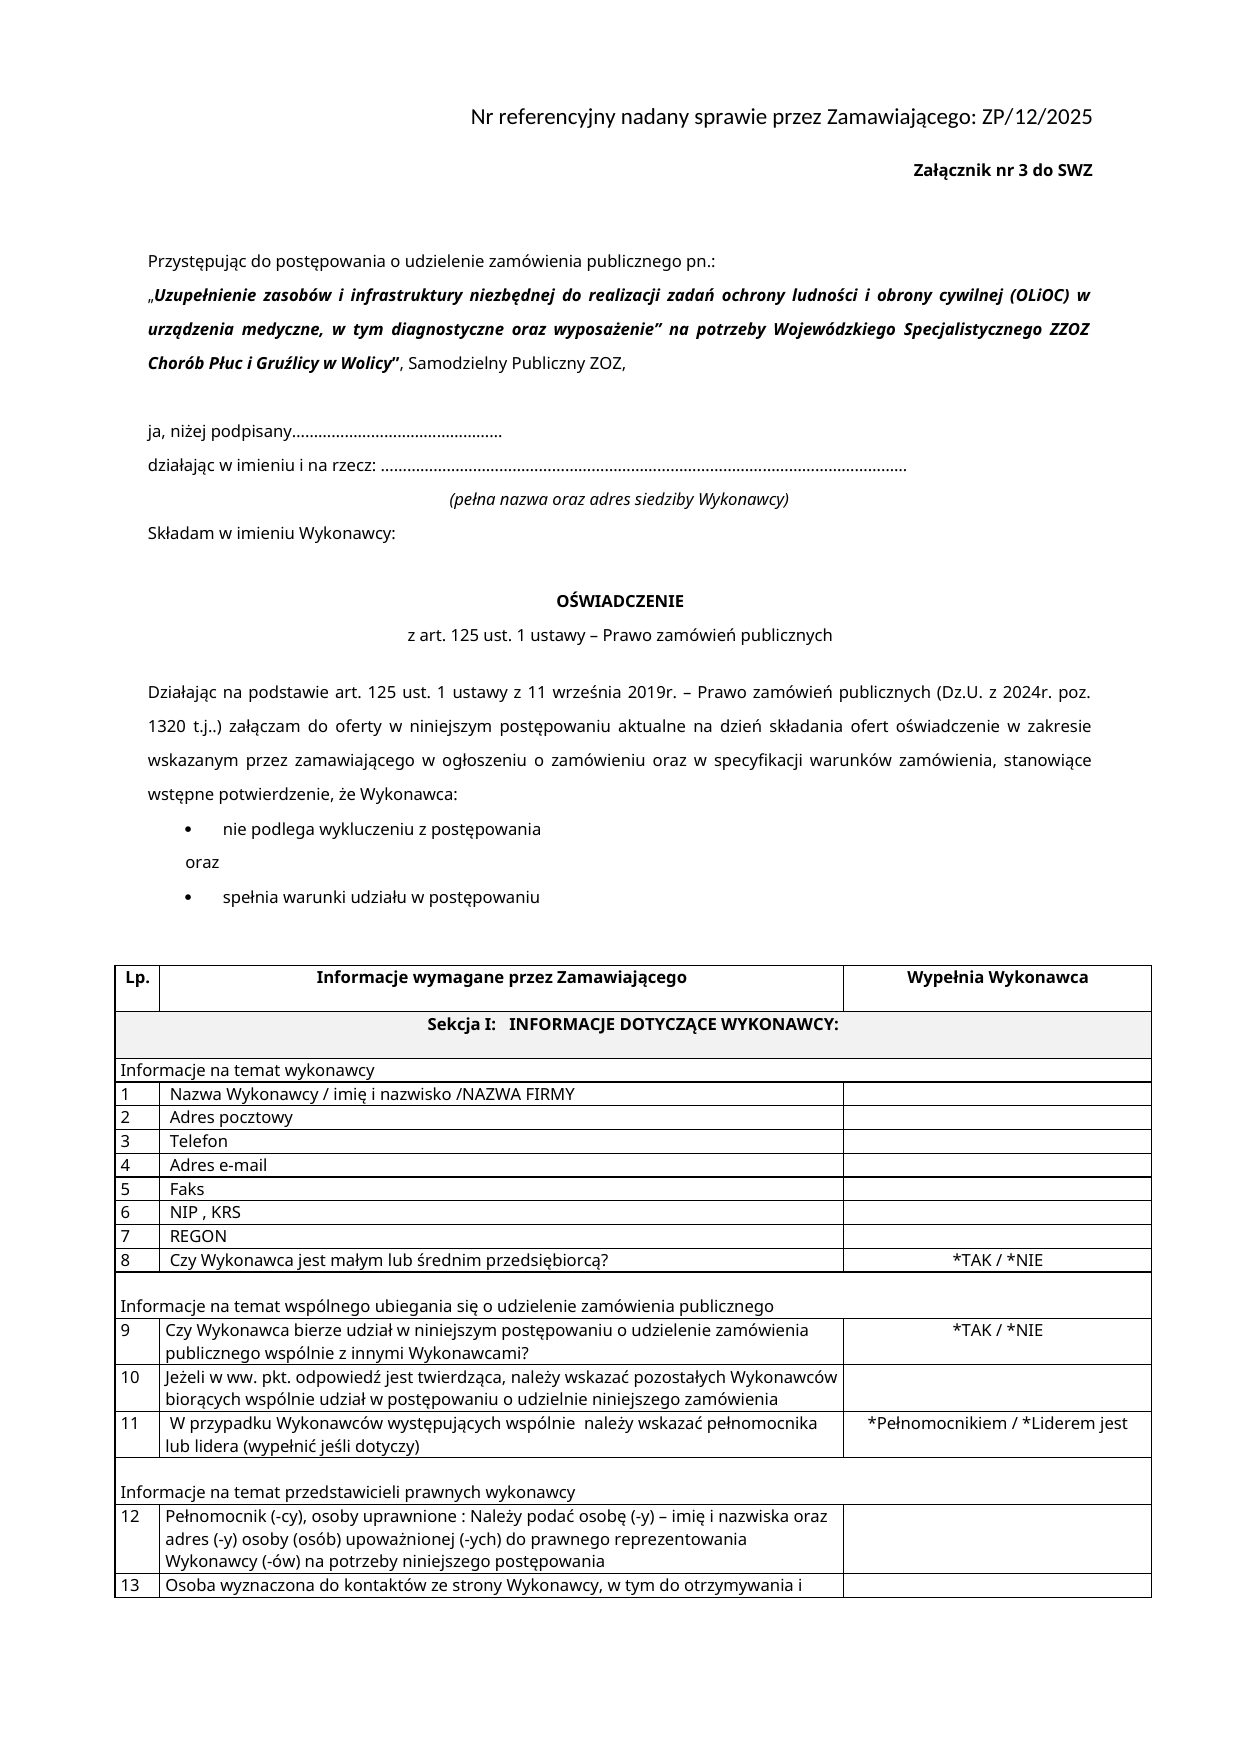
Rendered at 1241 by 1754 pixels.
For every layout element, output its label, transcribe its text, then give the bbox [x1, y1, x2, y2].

table_cell Sekcja I: INFORMACJE DOTYCZĄCE WYKONAWCY: [116, 1012, 1151, 1058]
table_cell *TAK / *NIE [844, 1319, 1151, 1364]
table_cell 1 [116, 1083, 159, 1105]
table_cell Pełnomocnik (-cy), osoby uprawnione : Należy podać osobę (-y) – imię i nazwiska oraz adres (-y) osoby (osób) upoważnionej (-ych) do prawnego reprezentowania Wykonawcy (-ów) na potrzeby niniejszego postępowania [160, 1505, 843, 1573]
text „Uzupełnienie zasobów i infrastruktury niezbędnej do realizacji zadań ochrony ludności i obrony cywilnej (OLiOC) w urządzenia medyczne, w tym diagnostyczne oraz wyposażenie” na potrzeby Wojewódzkiego Specjalistycznego ZZOZ Chorób Płuc i Gruźlicy w Wolicy”, Samodzielny Publiczny ZOZ, [148, 283, 1093, 374]
table_cell *Pełnomocnikiem / *Liderem jest [844, 1412, 1151, 1457]
table_cell Czy Wykonawca jest małym lub średnim przedsiębiorcą? [160, 1249, 843, 1271]
table_cell 2 [116, 1106, 159, 1129]
list nie podlega wykluczeniu z postępowania [185, 817, 1093, 840]
text OŚWIADCZENIE [148, 590, 1093, 613]
table_cell 8 [116, 1249, 159, 1271]
table_cell [844, 1178, 1151, 1200]
table_cell 12 [116, 1505, 159, 1573]
table_header Informacje wymagane przez Zamawiającego [160, 966, 843, 1011]
text z art. 125 ust. 1 ustawy – Prawo zamówień publicznych [148, 624, 1093, 647]
table_cell Telefon [160, 1130, 843, 1153]
table_cell REGON [160, 1225, 843, 1248]
table_cell [844, 1574, 1151, 1597]
table_cell [844, 1201, 1151, 1224]
table_cell 11 [116, 1412, 159, 1457]
table_cell Adres e-mail [160, 1154, 843, 1176]
table_cell 5 [116, 1178, 159, 1200]
list spełnia warunki udziału w postępowaniu [185, 885, 1093, 908]
table_cell [844, 1154, 1151, 1176]
text ja, niżej podpisany………………………………………… [148, 420, 1093, 442]
table_cell 3 [116, 1130, 159, 1153]
text (pełna nazwa oraz adres siedziby Wykonawcy) [148, 488, 1093, 511]
text Działając na podstawie art. 125 ust. 1 ustawy z 11 września 2019r. – Prawo zamówień publicznych (Dz.U. z 2024r. poz. 1320 t.j..) załączam do oferty w niniejszym postępowaniu aktualne na dzień składania ofert oświadczenie w zakresie wskazanym przez zamawiającego w ogłoszeniu o zamówieniu oraz w specyfikacji warunków zamówienia, stanowiące wstępne potwierdzenie, że Wykonawca: [148, 681, 1093, 806]
table_cell Informacje na temat wykonawcy [116, 1059, 1151, 1081]
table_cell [160, 1574, 843, 1597]
table_cell Faks [160, 1178, 843, 1200]
table_cell *TAK / *NIE [844, 1249, 1151, 1271]
table_header Lp. [116, 966, 159, 1011]
table_cell 7 [116, 1225, 159, 1248]
table_cell [844, 1083, 1151, 1105]
table_cell Czy Wykonawca bierze udział w niniejszym postępowaniu o udzielenie zamówienia publicznego wspólnie z innymi Wykonawcami? [160, 1319, 843, 1364]
table_cell [844, 1505, 1151, 1573]
text Składam w imieniu Wykonawcy: [148, 522, 1093, 544]
table_cell [844, 1106, 1151, 1129]
table_cell 6 [116, 1201, 159, 1224]
table_cell Nazwa Wykonawcy / imię i nazwisko /NAZWA FIRMY [160, 1083, 843, 1105]
table_cell W przypadku Wykonawców występujących wspólnie należy wskazać pełnomocnika lub lidera (wypełnić jeśli dotyczy) [160, 1412, 843, 1457]
table_cell NIP , KRS [160, 1201, 843, 1224]
table_cell Adres pocztowy [160, 1106, 843, 1129]
table_cell Jeżeli w ww. pkt. odpowiedź jest twierdząca, należy wskazać pozostałych Wykonawców biorących wspólnie udział w postępowaniu o udzielnie niniejszego zamówienia [160, 1365, 843, 1411]
table_cell [844, 1225, 1151, 1248]
table_cell 10 [116, 1365, 159, 1411]
table_cell 9 [116, 1319, 159, 1364]
table_cell [844, 1365, 1151, 1411]
table_header Wypełnia Wykonawca [844, 966, 1151, 1011]
table_cell [844, 1130, 1151, 1153]
text Załącznik nr 3 do SWZ [148, 158, 1093, 181]
table_cell 4 [116, 1154, 159, 1176]
text Przystępując do postępowania o udzielenie zamówienia publicznego pn.: [148, 249, 1093, 272]
table_cell Informacje na temat przedstawicieli prawnych wykonawcy [116, 1458, 1151, 1504]
table_cell Informacje na temat wspólnego ubiegania się o udzielenie zamówienia publicznego [116, 1273, 1151, 1318]
table_cell 13 [116, 1574, 159, 1597]
text działając w imieniu i na rzecz: ………………………………………………………………………………………………………… [148, 454, 1093, 476]
text oraz [185, 851, 1093, 874]
